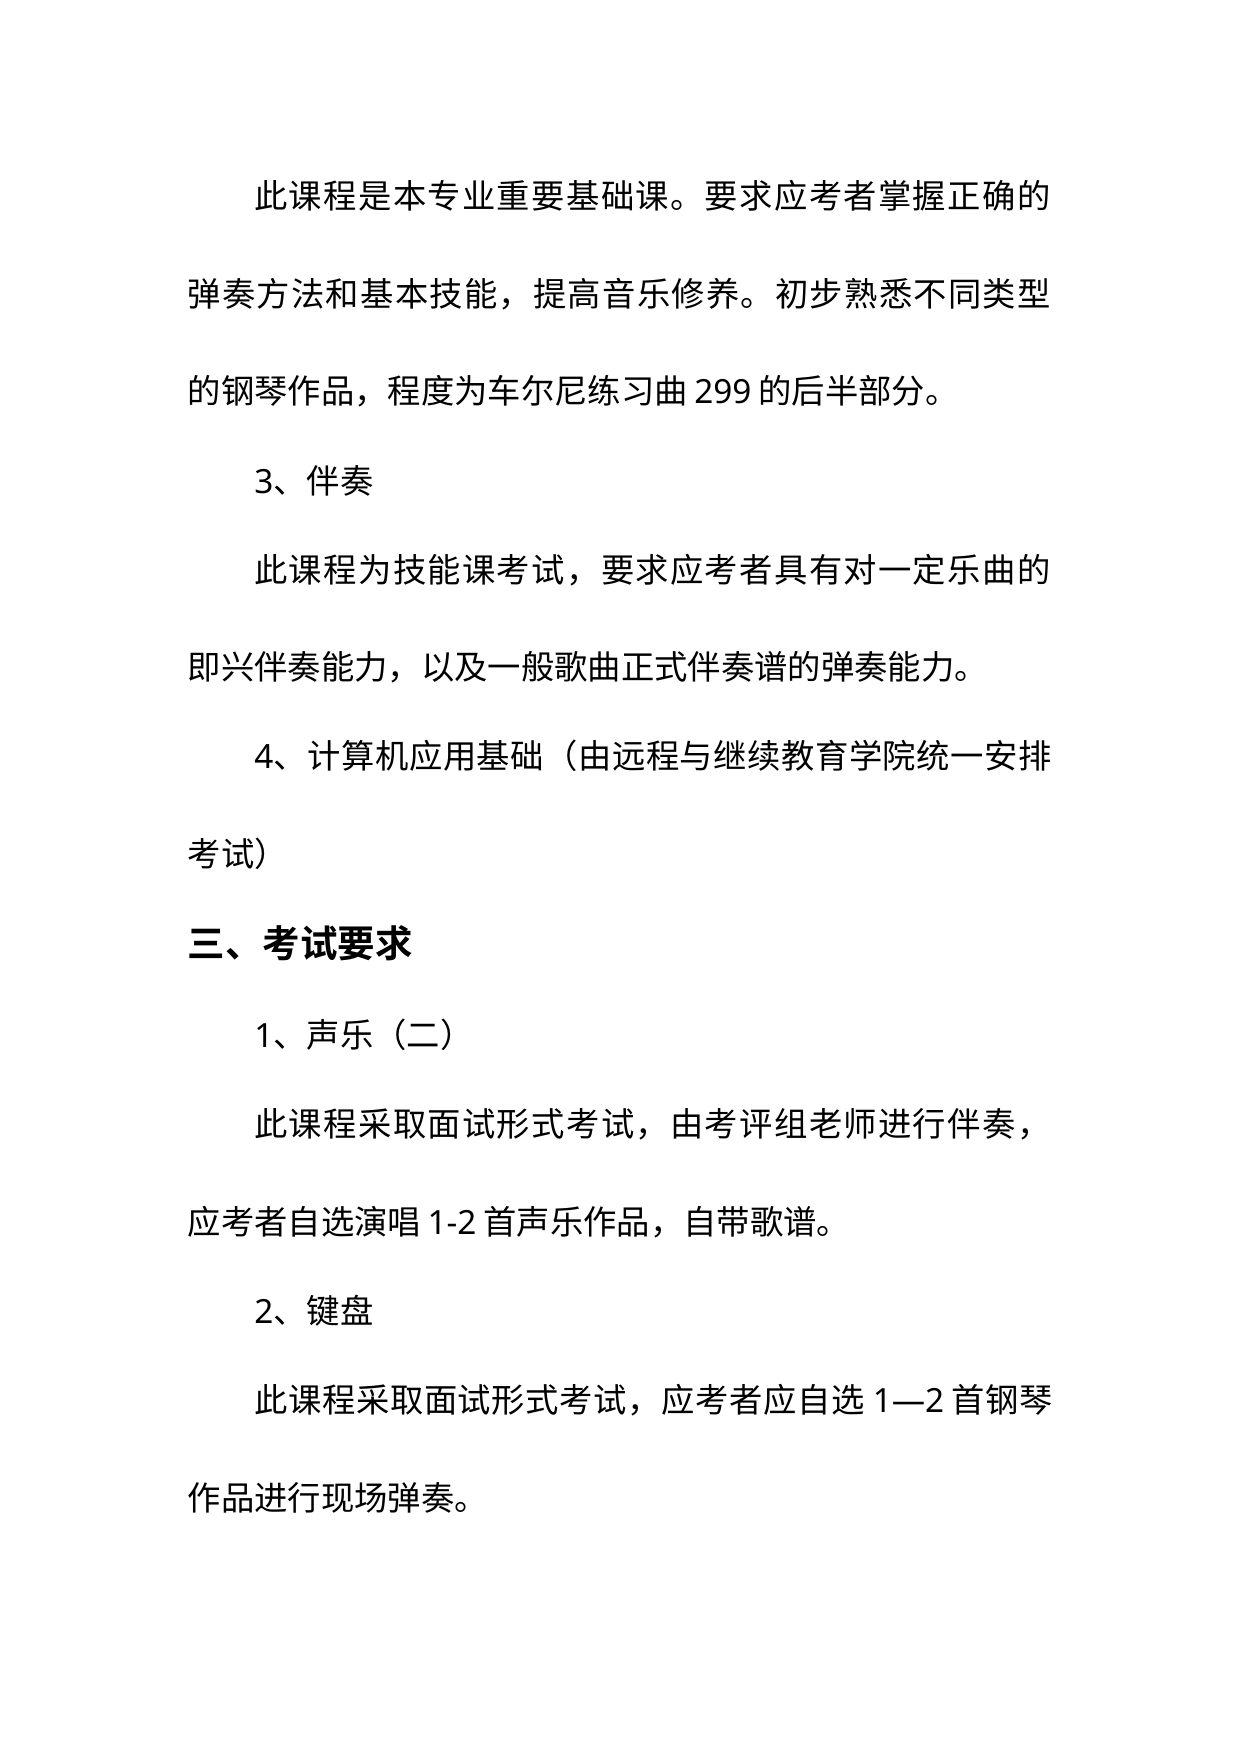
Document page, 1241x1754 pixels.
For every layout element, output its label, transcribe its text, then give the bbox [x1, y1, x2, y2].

text 1、声乐（二） [187, 1001, 1053, 1066]
text 4、计算机应用基础（由远程与继续教育学院统一安排考试） [187, 722, 1053, 884]
text 2、键盘 [187, 1276, 1053, 1341]
text 3、伴奏 [187, 446, 1053, 511]
text 此课程采取面试形式考试，由考评组老师进行伴奏，应考者自选演唱1-2首声乐作品，自带歌谱。 [187, 1090, 1053, 1252]
text 此课程是本专业重要基础课。要求应考者掌握正确的弹奏方法和基本技能，提高音乐修养。初步熟悉不同类型的钢琴作品，程度为车尔尼练习曲299的后半部分。 [187, 162, 1053, 422]
text 此课程采取面试形式考试，应考者应自选1—2首钢琴作品进行现场弹奏。 [187, 1366, 1053, 1528]
text 三、考试要求 [187, 908, 1053, 973]
text 此课程为技能课考试，要求应考者具有对一定乐曲的即兴伴奏能力，以及一般歌曲正式伴奏谱的弹奏能力。 [187, 535, 1053, 698]
